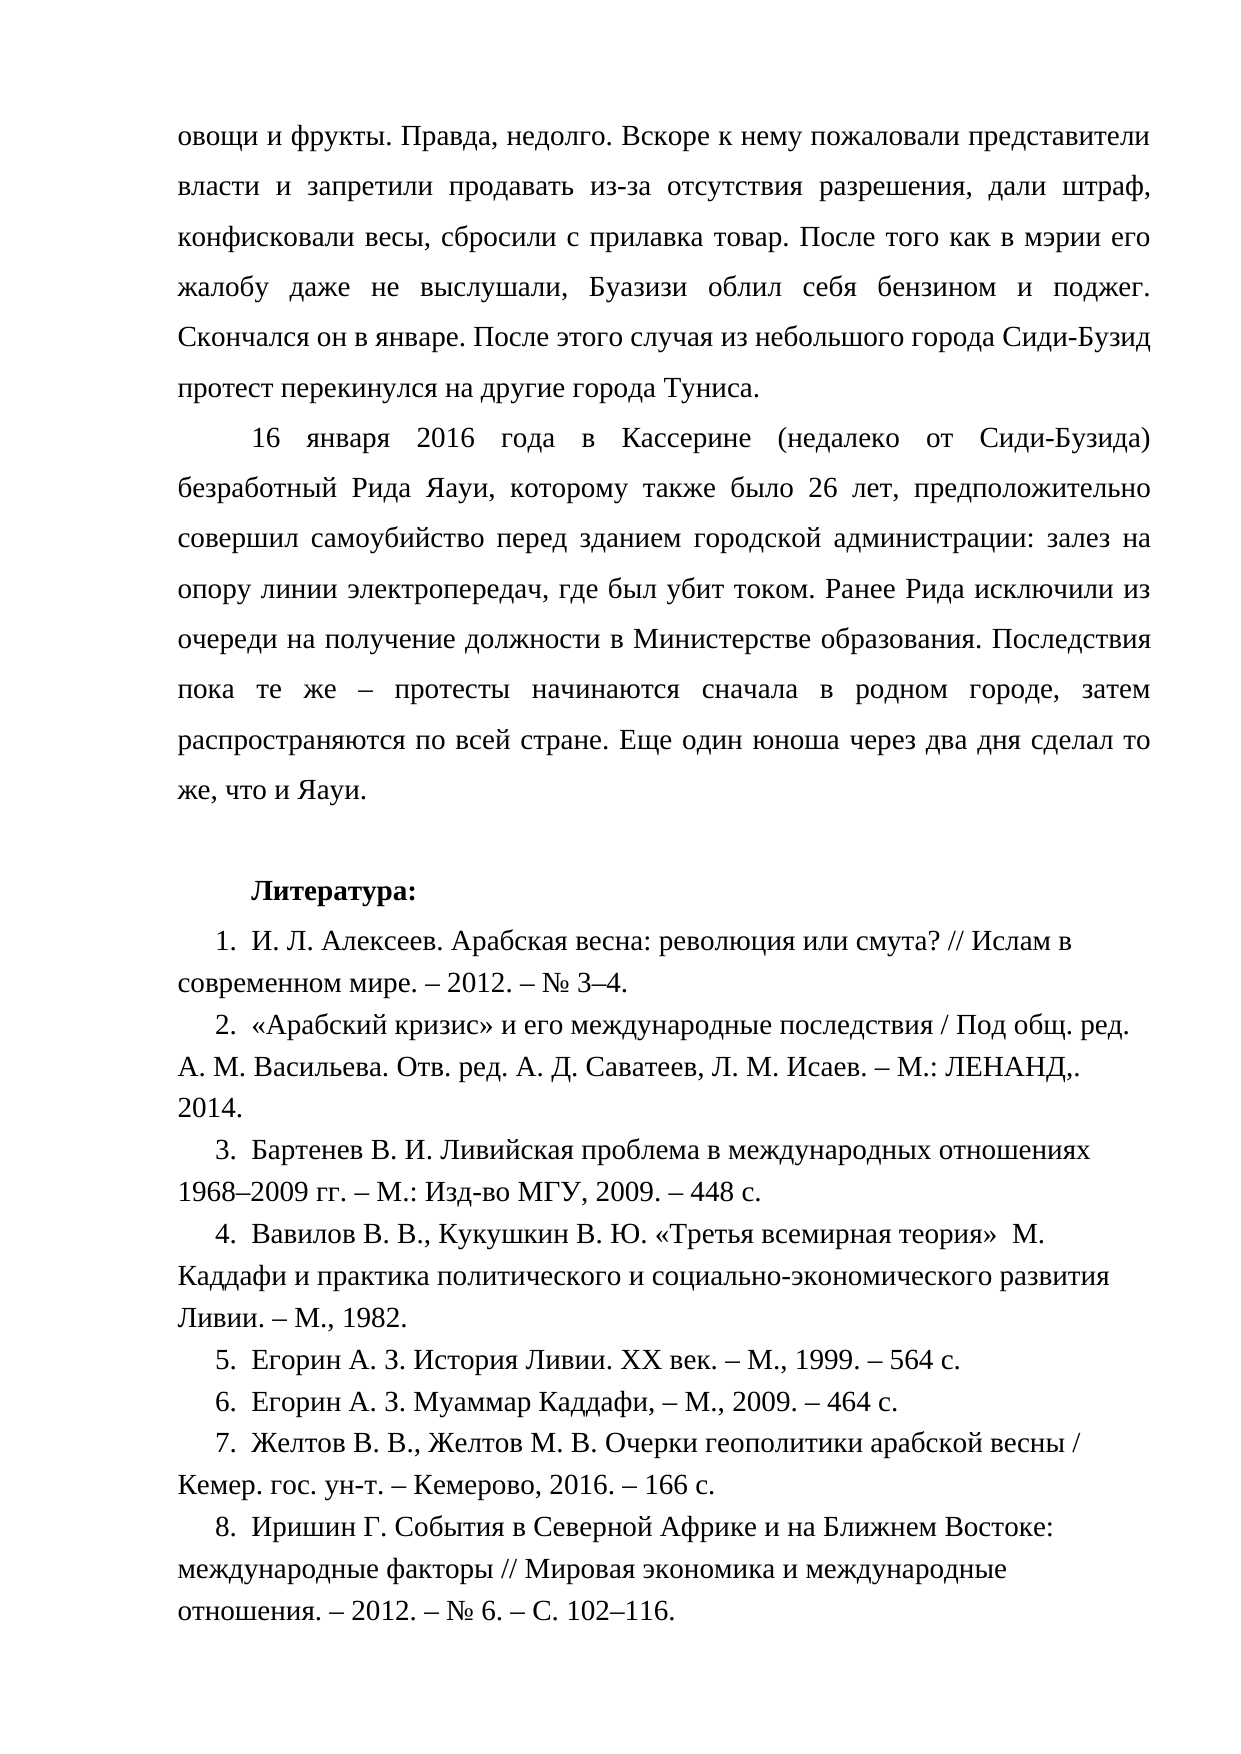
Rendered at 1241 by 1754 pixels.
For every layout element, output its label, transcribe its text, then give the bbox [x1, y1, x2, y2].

text 8. Иришин Г. События в Северной Африке и на Ближнем Востоке: международные факторы // Мировая экономика и международные отношения. – 2012. – № 6. – C. 102–116. [177, 1509, 1152, 1627]
text 5. Егорин А. З. История Ливии. XX век. – М., 1999. – 564 с. [177, 1342, 1152, 1375]
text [177, 118, 1152, 403]
text 2. «Арабский кризис» и его международные последствия / Под общ. ред. А. М. Васильева. Отв. ред. А. Д. Саватеев, Л. М. Исаев. – М.: ЛЕНАНД,. 2014. [177, 1007, 1152, 1124]
text 1. И. Л. Алексеев. Арабская весна: революция или смута? // Ислам в современном мире. – 2012. – № 3–4. [177, 923, 1152, 998]
text 6. Егорин А. З. Муаммар Каддафи, – М., 2009. – 464 с. [177, 1384, 1152, 1417]
text 4. Вавилов В. В., Кукушкин В. Ю. «Третья всемирная теория» М. Каддафи и практика политического и социально-экономического развития Ливии. – М., 1982. [177, 1216, 1152, 1333]
text 7. Желтов В. В., Желтов М. В. Очерки геополитики арабской весны / Кемер. гос. ун-т. – Кемерово, 2016. – 166 с. [177, 1426, 1152, 1501]
text 16 января 2016 года в Кассерине (недалеко от Сиди-Бузида) безработный Рида Яауи, которому также было 26 лет, предположительно совершил самоубийство перед зданием городской администрации: залез на опору линии электропередач, где был убит током. Ранее Рида исключили из очереди на получение должности в Министерстве образования. Последствия пока те же – протесты начинаются сначала в родном городе, затем распространяются по всей стране. Еще один юноша через два дня сделал то же, что и Яауи. [177, 420, 1152, 806]
text Литература: [177, 873, 1152, 906]
text 3. Бартенев В. И. Ливийская проблема в международных отношениях 1968–2009 гг. – М.: Изд-во МГУ, 2009. – 448 с. [177, 1132, 1152, 1208]
